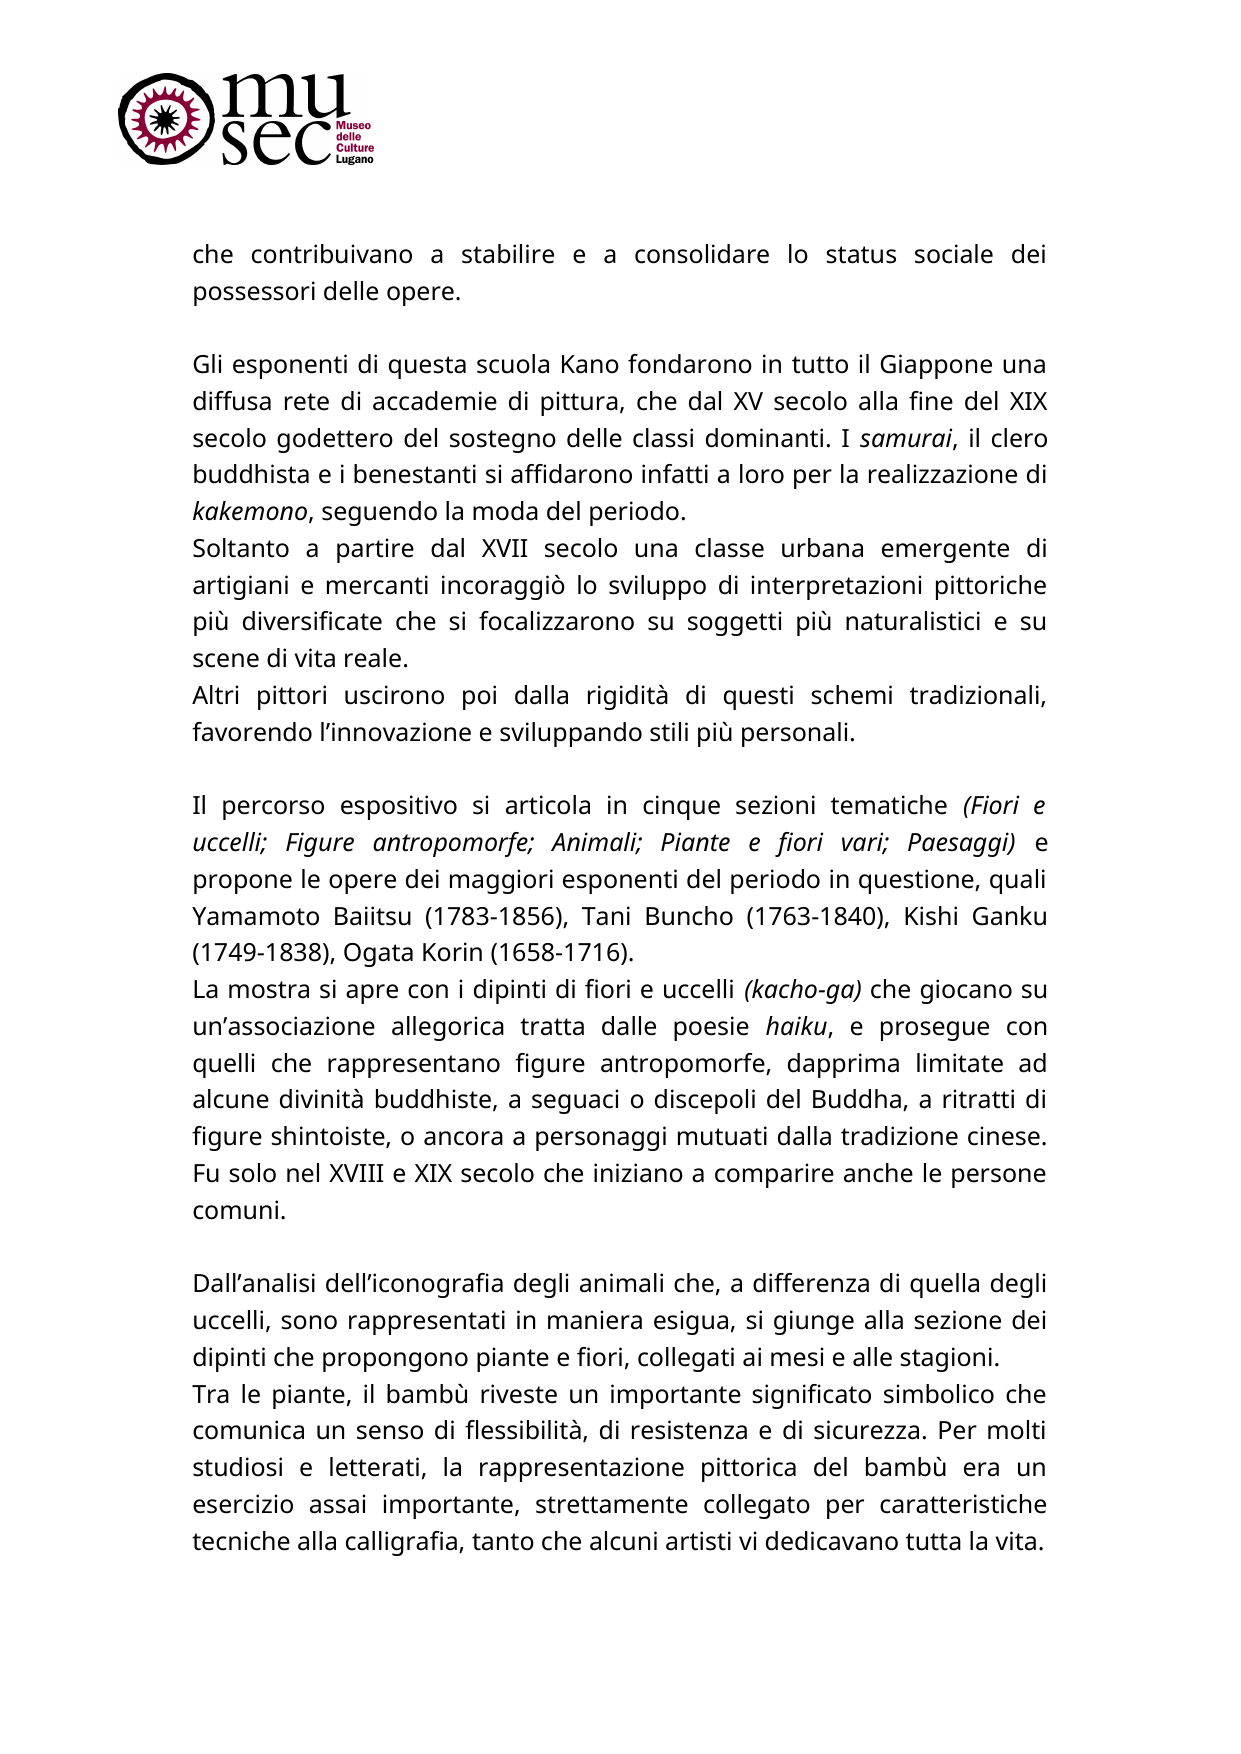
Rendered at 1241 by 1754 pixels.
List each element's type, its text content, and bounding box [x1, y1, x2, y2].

text Altri pittori uscirono poi dalla rigidità di questi schemi tradizionali, favorendo l’innovazione e sviluppando stili più personali. [192, 678, 1048, 748]
text La mostra si apre con i dipinti di fiori e uccelli (kacho-ga) che giocano su un’associazione allegorica tratta dalle poesie haiku, e prosegue con quelli che rappresentano figure antropomorfe, dapprima limitate ad alcune divinità buddhiste, a seguaci o discepoli del Buddha, a ritratti di figure shintoiste, o ancora a personaggi mutuati dalla tradizione cinese. Fu solo nel XVIII e XIX secolo che iniziano a comparire anche le persone comuni. [192, 972, 1048, 1226]
picture [118, 73, 374, 165]
text Gli esponenti di questa scuola Kano fondarono in tutto il Giappone una diffusa rete di accademie di pittura, che dal XV secolo alla fine del XIX secolo godettero del sostegno delle classi dominanti. I samurai, il clero buddhista e i benestanti si affidarono infatti a loro per la realizzazione di kakemono, seguendo la moda del periodo. [192, 347, 1048, 528]
text Soltanto a partire dal XVII secolo una classe urbana emergente di artigiani e mercanti incoraggiò lo sviluppo di interpretazioni pittoriche più diversificate che si focalizzarono su soggetti più naturalistici e su scene di vita reale. [192, 531, 1048, 675]
text Il percorso espositivo si articola in cinque sezioni tematiche (Fiori e uccelli; Figure antropomorfe; Animali; Piante e fiori vari; Paesaggi) e propone le opere dei maggiori esponenti del periodo in questione, quali Yamamoto Baiitsu (1783-1856), Tani Buncho (1763-1840), Kishi Ganku (1749-1838), Ogata Korin (1658-1716). [192, 788, 1048, 969]
text Dall’analisi dell’iconografia degli animali che, a differenza di quella degli uccelli, sono rappresentati in maniera esigua, si giunge alla sezione dei dipinti che propongono piante e fiori, collegati ai mesi e alle stagioni. [192, 1266, 1048, 1373]
text Tra le piante, il bambù riveste un importante significato simbolico che comunica un senso di flessibilità, di resistenza e di sicurezza. Per molti studiosi e letterati, la rappresentazione pittorica del bambù era un esercizio assai importante, strettamente collegato per caratteristiche tecniche alla calligrafia, tanto che alcuni artisti vi dedicavano tutta la vita. [192, 1376, 1048, 1557]
